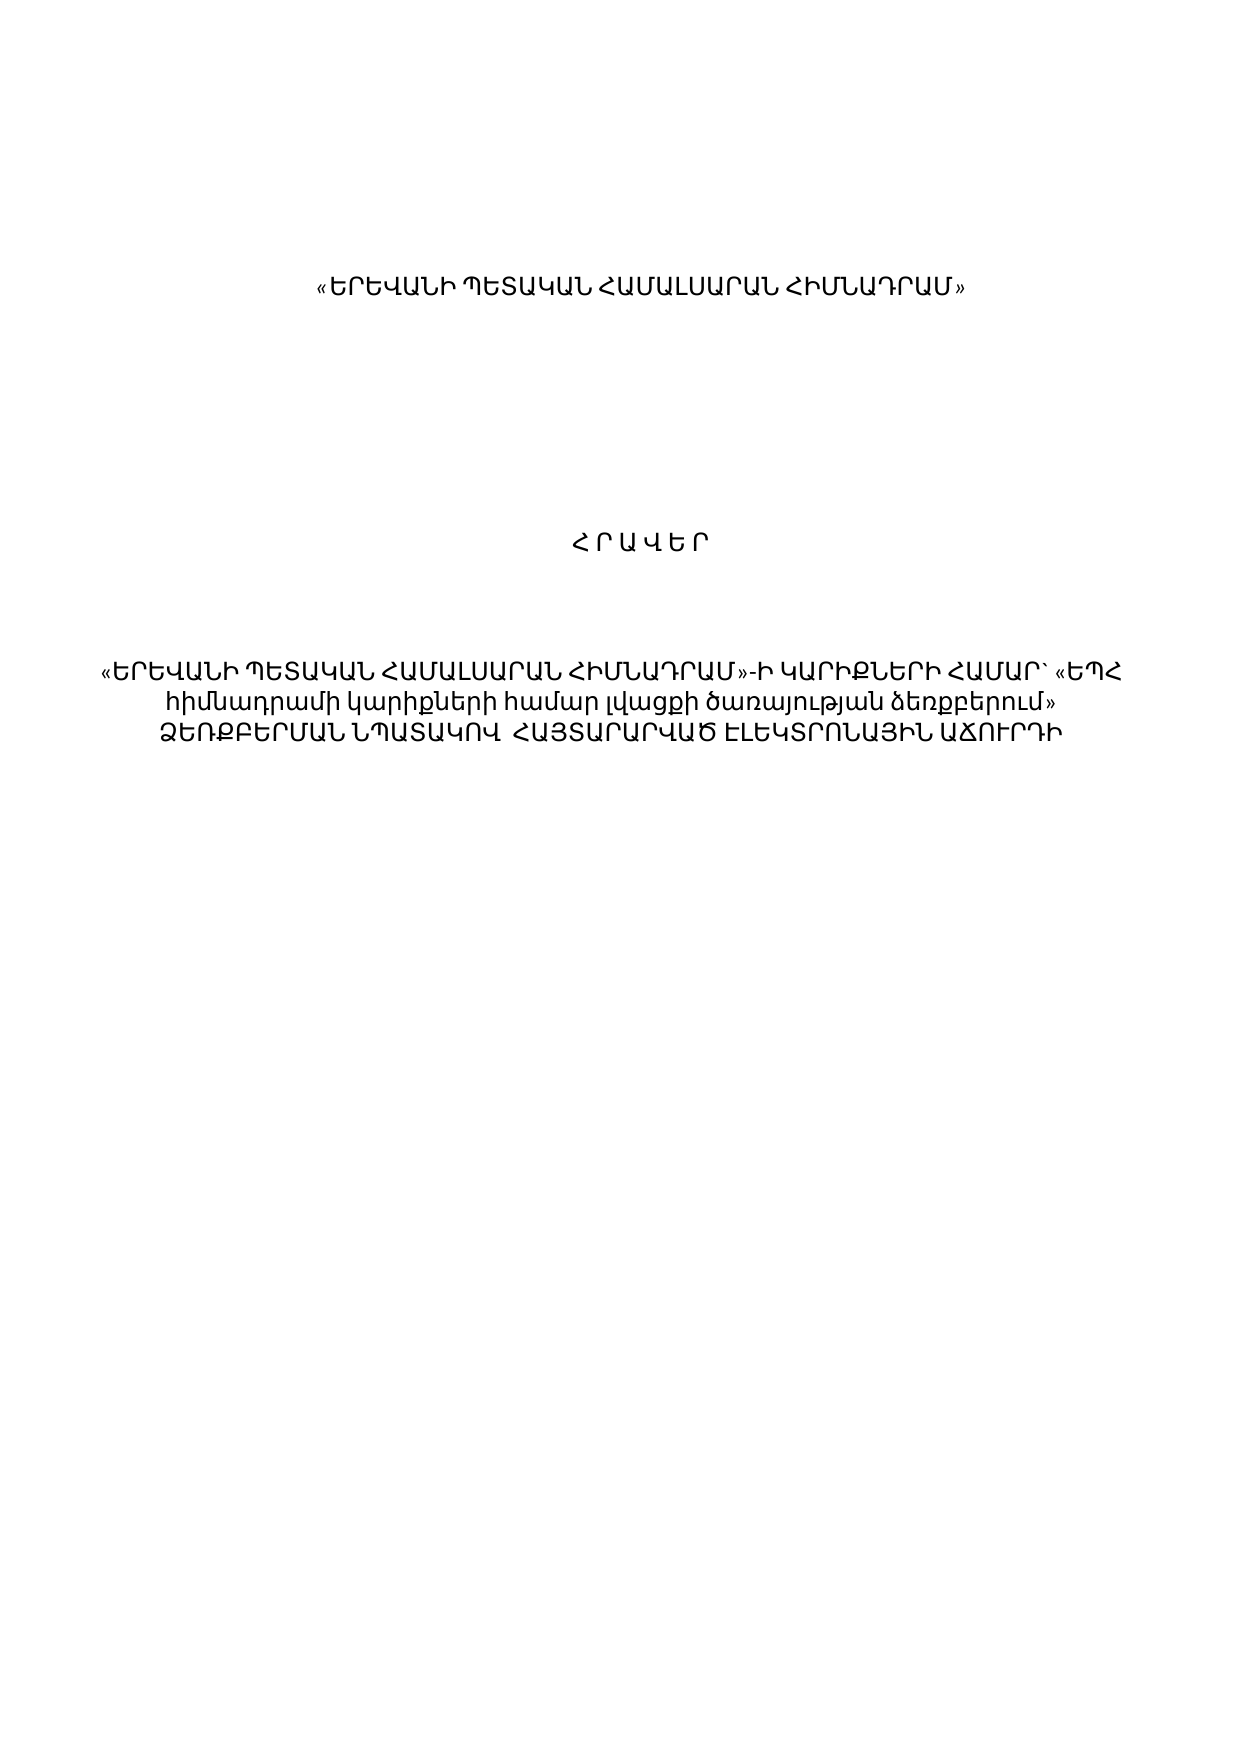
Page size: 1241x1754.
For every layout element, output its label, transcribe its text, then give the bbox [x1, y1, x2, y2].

text « ԵՐԵՎԱՆԻ ՊԵՏԱԿԱՆ ՀԱՄԱԼՍԱՐԱՆ ՀԻՄՆԱԴՐԱՄ» [69, 271, 1152, 301]
text Հ Ր Ա Վ Ե Ր [69, 527, 1152, 557]
text «ԵՐԵՎԱՆԻ ՊԵՏԱԿԱՆ ՀԱՄԱԼՍԱՐԱՆ ՀԻՄՆԱԴՐԱՄ»-Ի ԿԱՐԻՔՆԵՐԻ ՀԱՄԱՐ` «ԵՊՀ հիմնադրամի կարիքների համար լվացքի ծառայության ձեռքբերում» ՁԵՌՔԲԵՐՄԱՆ ՆՊԱՏԱԿՈՎ ՀԱՅՏԱՐԱՐՎԱԾ ԷԼԵԿՏՐՈՆԱՅԻՆ ԱՃՈՒՐԴԻ [69, 656, 1152, 748]
